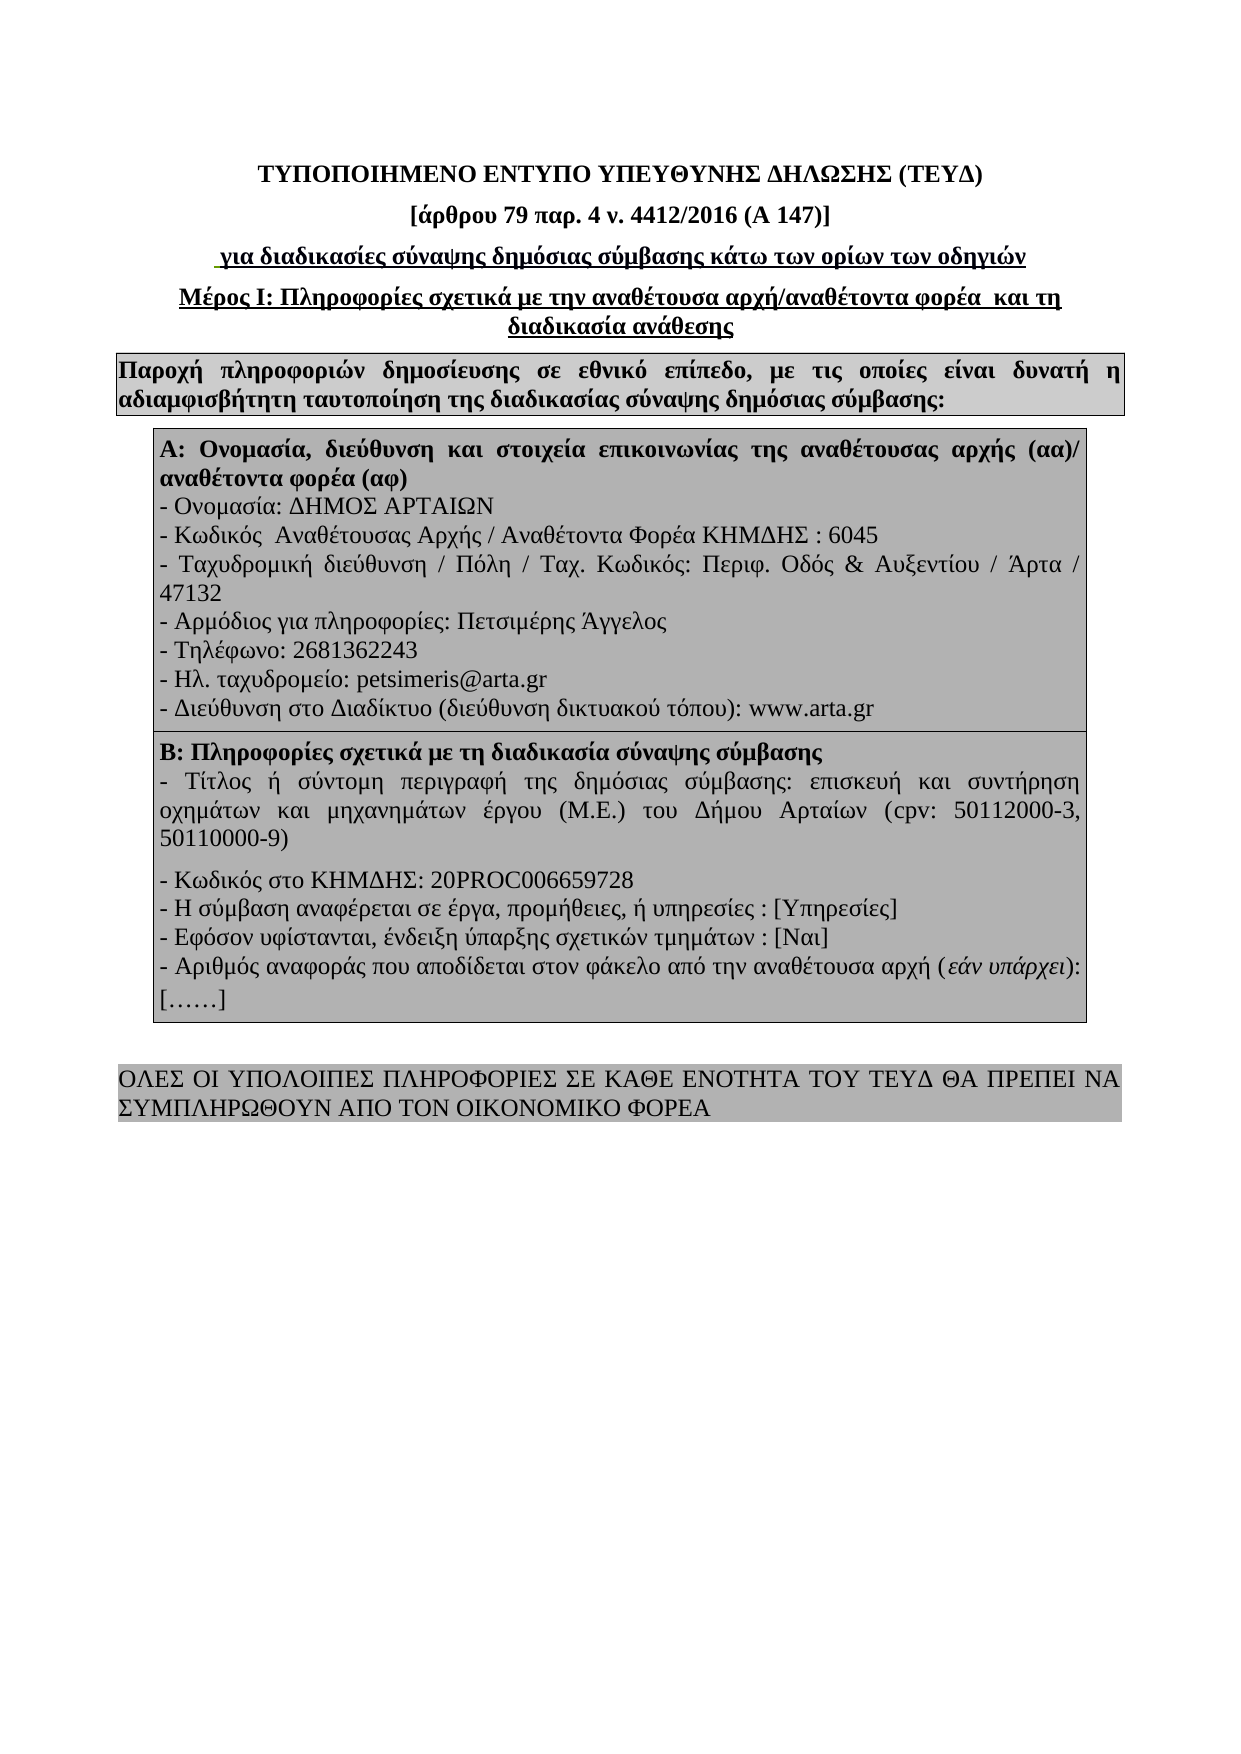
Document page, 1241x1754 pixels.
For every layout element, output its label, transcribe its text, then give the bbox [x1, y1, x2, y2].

text Παροχή πληροφοριών δημοσίευσης σε εθνικό επίπεδο, με τις οποίες είναι δυνατή η αδιαμφισβήτητη ταυτοποίηση της διαδικασίας σύναψης δημόσιας σύμβασης: [117, 354, 1124, 415]
table_cell Β: Πληροφορίες σχετικά με τη διαδικασία σύναψης σύμβασης - Τίτλος ή σύντομη περιγραφή της δημόσιας σύμβασης: επισκευή και συντήρηση οχημάτων και μηχανημάτων έργου (Μ.Ε.) του Δήμου Αρταίων (cpv: 50112000-3, 50110000-9) - Κωδικός στο ΚΗΜΔΗΣ: 20PROC006659728 - Η σύμβαση αναφέρεται σε έργα, προμήθειες, ή υπηρεσίες : [Υπηρεσίες] - Εφόσον υφίστανται, ένδειξη ύπαρξης σχετικών τμημάτων : [Ναι] - Αριθμός αναφοράς που αποδίδεται στον φάκελο από την αναθέτουσα αρχή (εάν υπάρχει): [……] [154, 732, 1086, 1022]
text ΤΥΠΟΠΟΙΗΜΕΝΟ ΕΝΤΥΠΟ ΥΠΕΥΘΥΝΗΣ ΔΗΛΩΣΗΣ (TEΥΔ) [118, 159, 1122, 187]
table_header Α: Ονομασία, διεύθυνση και στοιχεία επικοινωνίας της αναθέτουσας αρχής (αα)/ αναθέτοντα φορέα (αφ) - Ονομασία: ΔΗΜΟΣ ΑΡΤΑΙΩΝ - Κωδικός Αναθέτουσας Αρχής / Αναθέτοντα Φορέα ΚΗΜΔΗΣ : 6045 - Ταχυδρομική διεύθυνση / Πόλη / Ταχ. Κωδικός: Περιφ. Οδός & Αυξεντίου / Άρτα / 47132 - Αρμόδιος για πληροφορίες: Πετσιμέρης Άγγελος - Τηλέφωνο: 2681362243 - Ηλ. ταχυδρομείο: petsimeris@arta.gr - Διεύθυνση στο Διαδίκτυο (διεύθυνση δικτυακού τόπου): www.arta.gr [154, 429, 1086, 731]
text για διαδικασίες σύναψης δημόσιας σύμβασης κάτω των ορίων των οδηγιών [118, 241, 1122, 270]
text Μέρος Ι: Πληροφορίες σχετικά με την αναθέτουσα αρχή/αναθέτοντα φορέα και τη διαδικασία ανάθεσης [118, 282, 1122, 340]
text ΟΛΕΣ ΟΙ ΥΠΟΛΟΙΠΕΣ ΠΛΗΡΟΦΟΡΙΕΣ ΣΕ ΚΑΘΕ ΕΝΟΤΗΤΑ ΤΟΥ ΤΕΥΔ ΘΑ ΠΡΕΠΕΙ ΝΑ ΣΥΜΠΛΗΡΩΘΟΥΝ ΑΠΟ ΤΟΝ ΟΙΚΟΝΟΜΙΚΟ ΦΟΡΕΑ [118, 1064, 1122, 1122]
text [άρθρου 79 παρ. 4 ν. 4412/2016 (Α 147)] [118, 200, 1122, 229]
